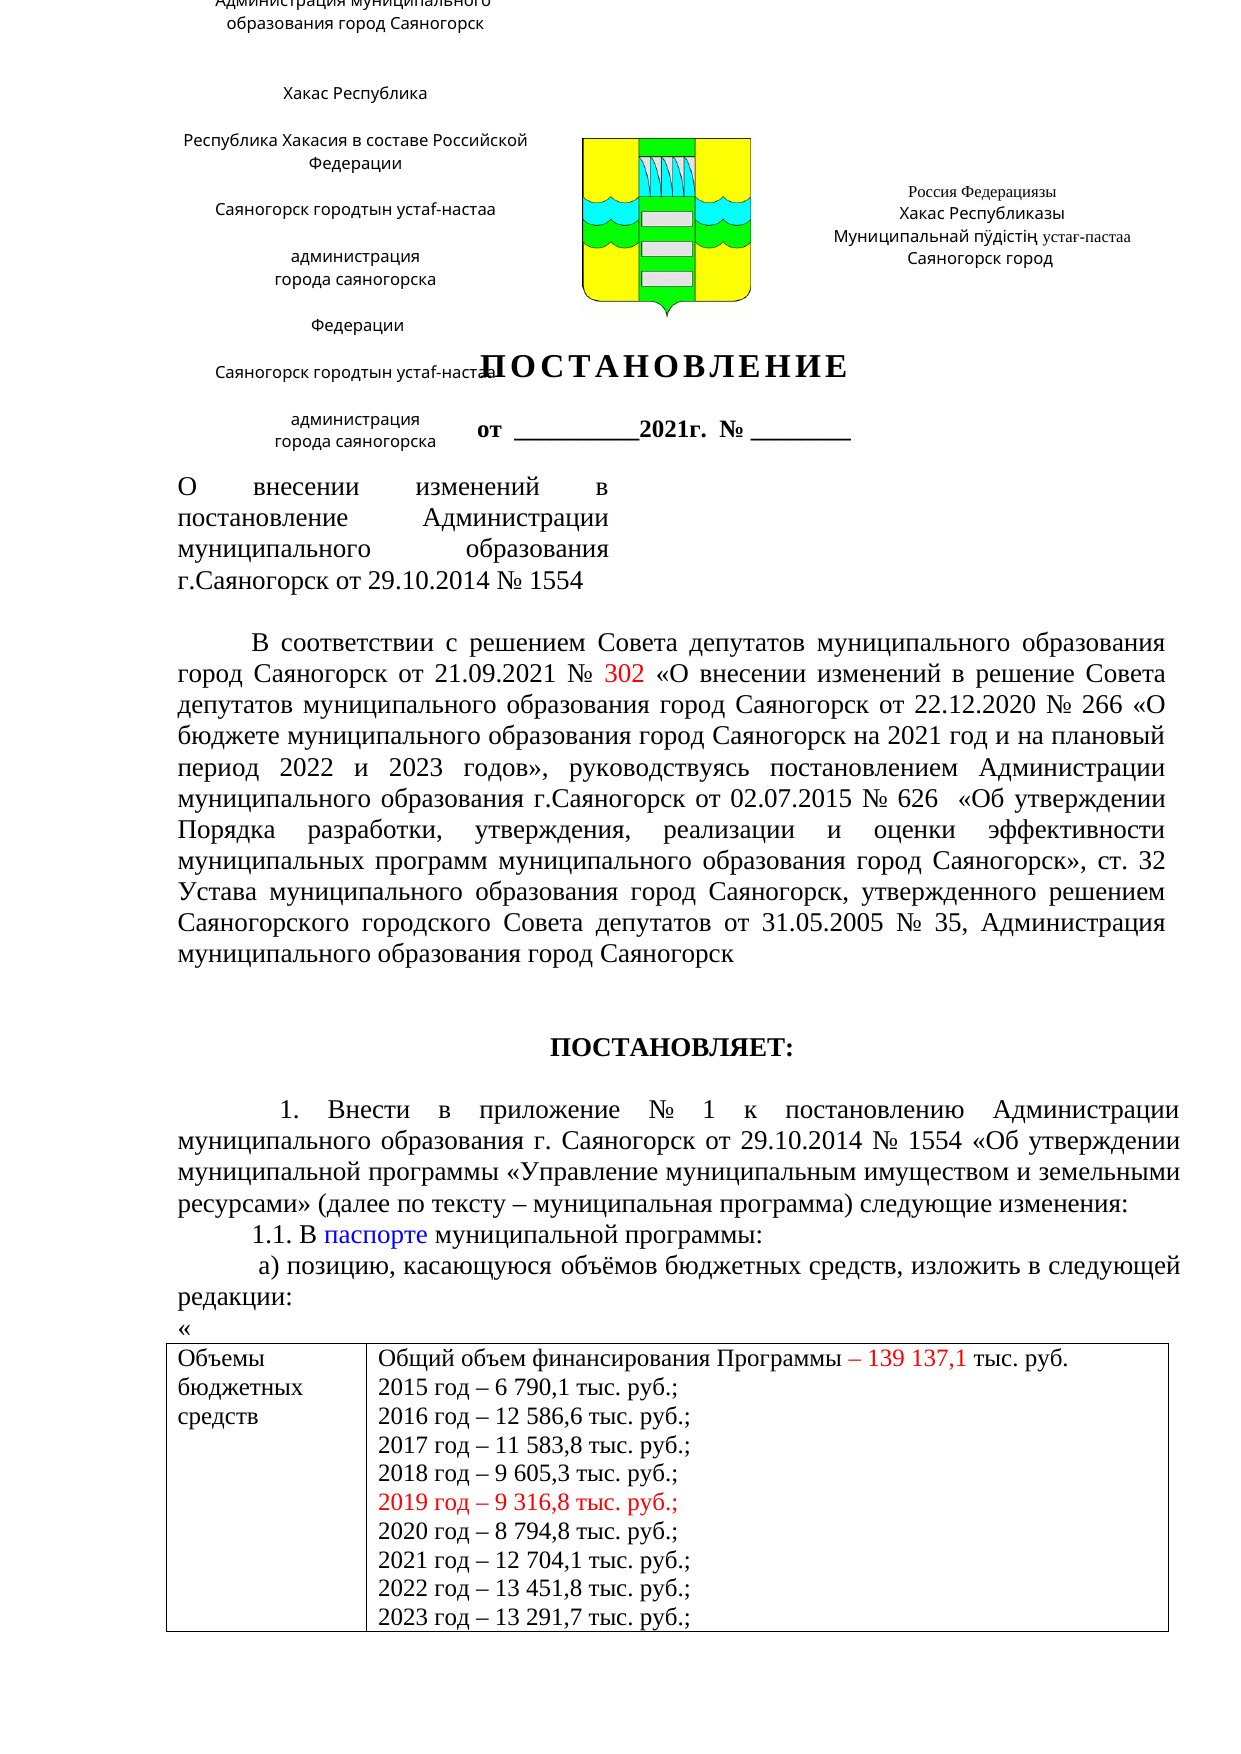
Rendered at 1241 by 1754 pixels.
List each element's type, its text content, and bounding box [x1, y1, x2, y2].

text 1.1. В паспорте муниципальной программы: [177, 1218, 1181, 1249]
text 1. Внести в приложение № 1 к постановлению Администрации муниципального образования г. Саяногорск от 29.10.2014 № 1554 «Об утверждении муниципальной программы «Управление муниципальным имуществом и земельными ресурсами» (далее по тексту – муниципальная программа) следующие изменения: [177, 1093, 1181, 1218]
table_header О внесении изменений в постановление Администрации муниципального образования г.Саяногорск от 29.10.2014 № 1554 [166, 439, 620, 626]
picture [582, 138, 751, 318]
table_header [367, 1344, 1168, 1631]
text В соответствии с решением Совета депутатов муниципального образования город Саяногорск от 21.09.2021 № 302 «О внесении изменений в решение Совета депутатов муниципального образования город Саяногорск от 22.12.2020 № 266 «О бюджете муниципального образования город Саяногорск на 2021 год и на плановый период 2022 и 2023 годов», руководствуясь постановлением Администрации муниципального образования г.Саяногорск от 02.07.2015 № 626 «Об утверждении Порядка разработки, утверждения, реализации и оценки эффективности муниципальных программ муниципального образования город Саяногорск», ст. 32 Устава муниципального образования город Саяногорск, утвержденного решением Саяногорского городского Совета депутатов от 31.05.2005 № 35, Администрация муниципального образования город Саяногорск [177, 626, 1167, 969]
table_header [167, 1344, 366, 1631]
text а) позицию, касающуюся объёмов бюджетных средств, изложить в следующей редакции: [177, 1249, 1181, 1311]
text ПОСТАНОВЛЯЕТ: [177, 1031, 1166, 1062]
text « [177, 1311, 1181, 1342]
